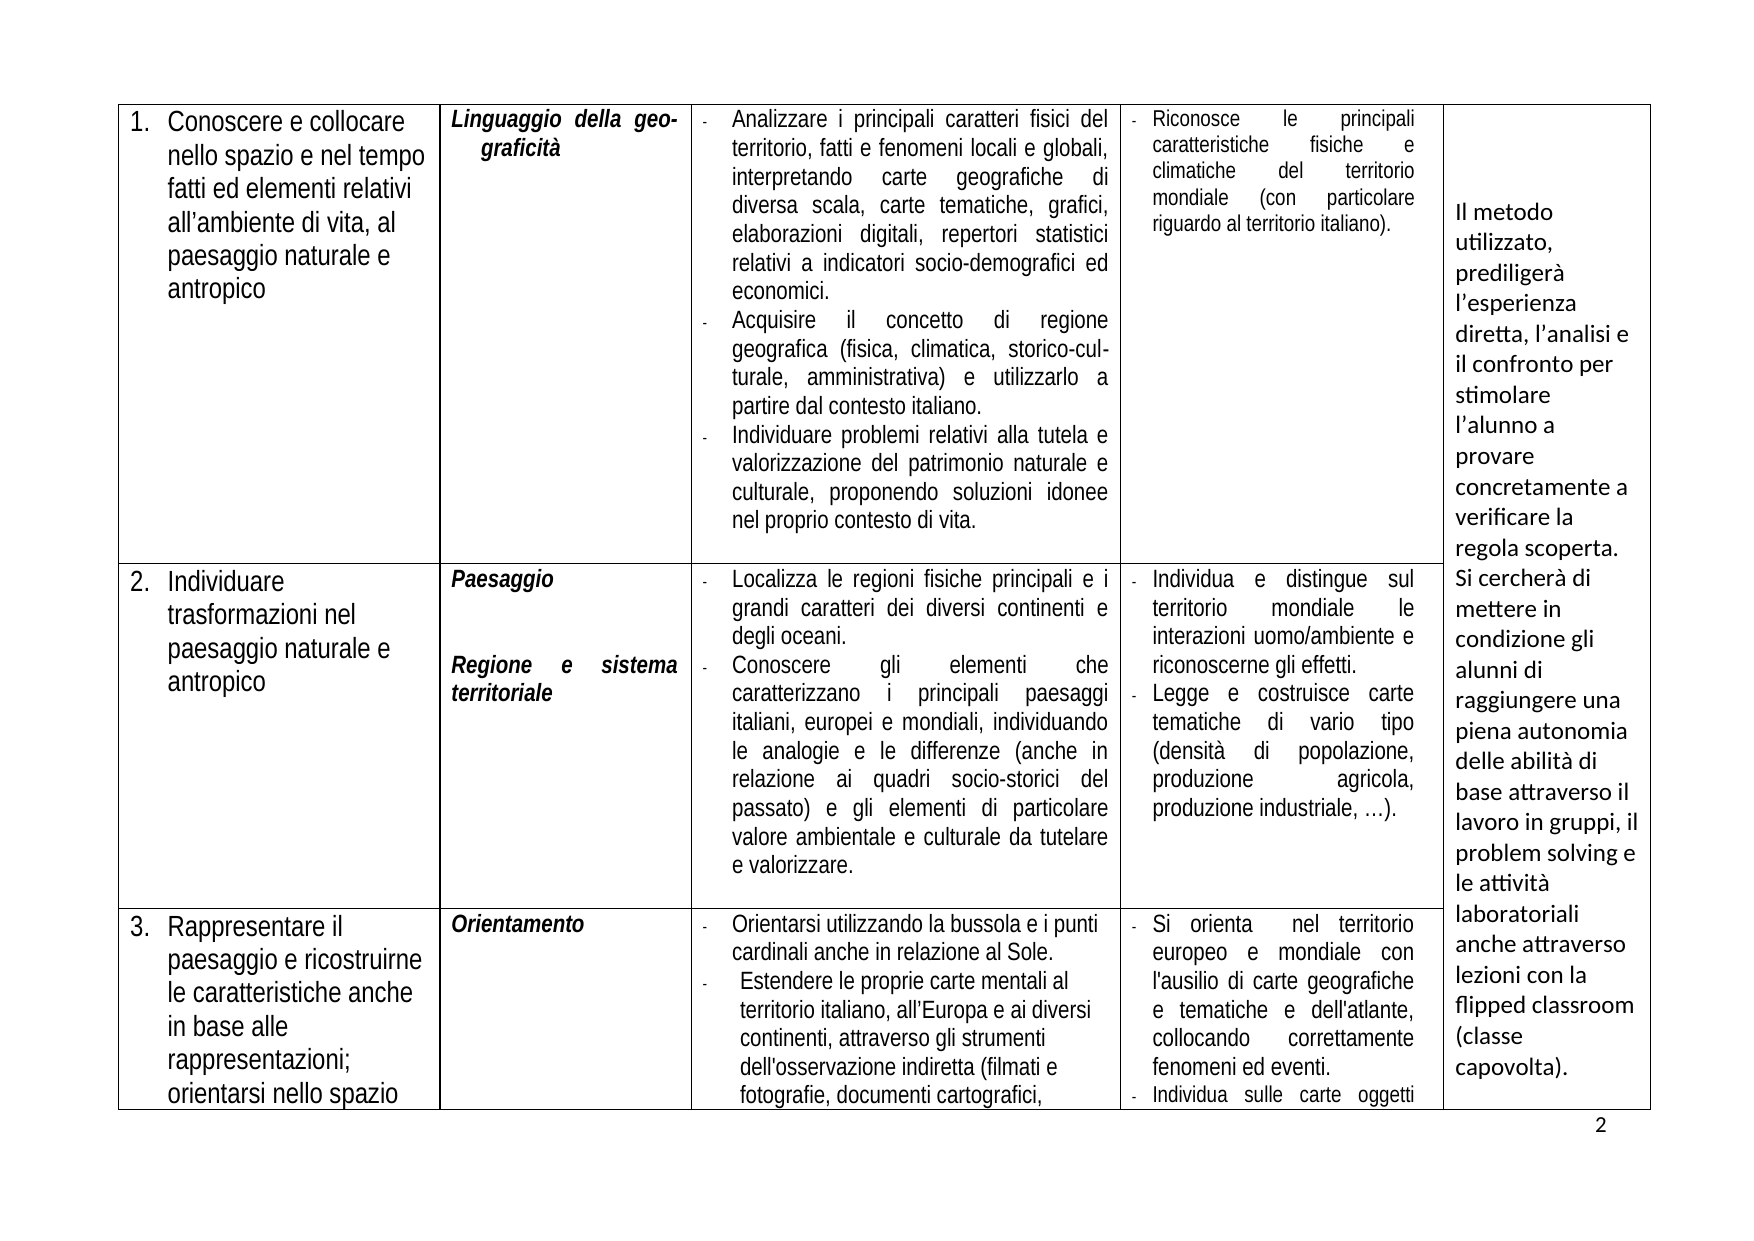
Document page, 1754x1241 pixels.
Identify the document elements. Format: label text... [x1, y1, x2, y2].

table_cell Paesaggio Regione e sistema territoriale [441, 564, 691, 908]
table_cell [1121, 909, 1443, 1109]
table_cell Orientamento [441, 909, 691, 1109]
table_cell Individua e distingue sul territorio mondiale le interazioni uomo/ambiente e riconoscerne gli effetti. Legge e costruisce carte tematiche di vario tipo (densità di popolazione, produzione agricola, produzione industriale, …). [1121, 564, 1443, 908]
table_cell Analizzare i principali caratteri fisici del territorio, fatti e fenomeni locali e globali, interpretando carte geografiche di diversa scala, carte tematiche, grafici, elaborazioni digitali, repertori statistici relativi a indicatori socio-demografici ed economici. Acquisire il concetto di regione geografica (fisica, climatica, storico-culturale, amministrativa) e utilizzarlo a partire dal contesto italiano. Individuare problemi relativi alla tutela e valorizzazione del patrimonio naturale e culturale, proponendo soluzioni idonee nel proprio contesto di vita. [692, 105, 1120, 563]
table_cell Il metodo utilizzato, prediligerà l’esperienza diretta, l’analisi e il confronto per stimolare l’alunno a provare concretamente a verificare la regola scoperta. Si cercherà di mettere in condizione gli alunni di raggiungere una piena autonomia delle abilità di base attraverso il lavoro in gruppi, il problem solving e le attività laboratoriali anche attraverso lezioni con la flipped classroom (classe capovolta). [1444, 105, 1650, 1109]
table_cell Riconosce le principali caratteristiche fisiche e climatiche del territorio mondiale (con particolare riguardo al territorio italiano). [1121, 105, 1443, 563]
table_cell Linguaggio della geo-graficità [441, 105, 691, 563]
table_cell Localizza le regioni fisiche principali e i grandi caratteri dei diversi continenti e degli oceani. Conoscere gli elementi che caratterizzano i principali paesaggi italiani, europei e mondiali, individuando le analogie e le differenze (anche in relazione ai quadri socio-storici del passato) e gli elementi di particolare valore ambientale e culturale da tutelare e valorizzare. [692, 564, 1120, 908]
table_cell Individuare trasformazioni nel paesaggio naturale e antropico [119, 564, 439, 908]
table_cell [119, 909, 439, 1109]
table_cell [692, 909, 1120, 1109]
table_cell Conoscere e collocare nello spazio e nel tempo fatti ed elementi relativi all’ambiente di vita, al paesaggio naturale e antropico [119, 105, 439, 563]
